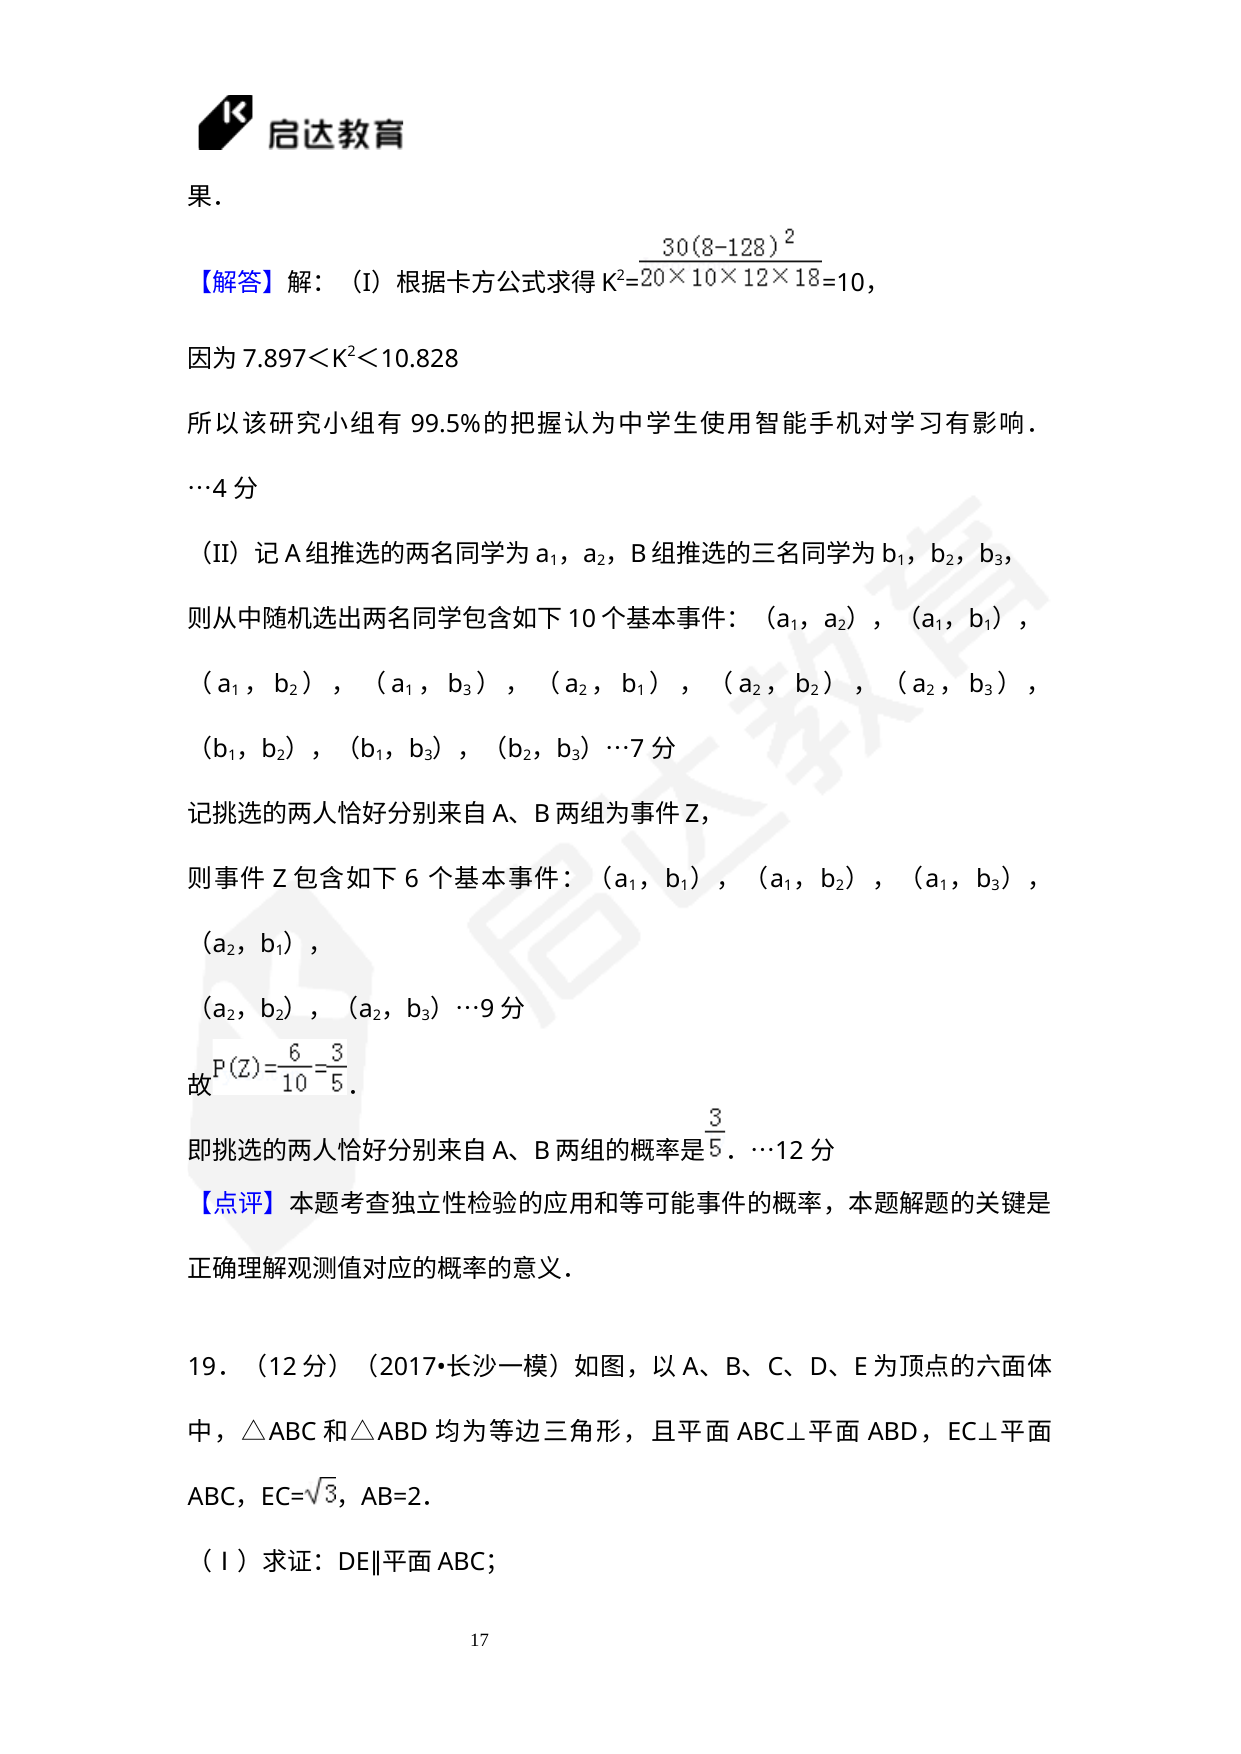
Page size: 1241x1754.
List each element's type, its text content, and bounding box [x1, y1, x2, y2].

picture [212, 1039, 347, 1095]
text 因为7.897＜K2＜10.828 [187, 324, 1053, 389]
text 则从中随机选出两名同学包含如下10个基本事件：（a1，a2），（a1，b1）， [187, 584, 1053, 649]
text 19．（12分）（2017•长沙一模）如图，以A、B、C、D、E为顶点的六面体中，△ABC和△ABD均为等边三角形，且平面ABC⊥平面ABD，EC⊥平面ABC，EC=，AB=2． [187, 1332, 1053, 1527]
text 则事件Z包含如下6 个基本事件：（a1，b1），（a1，b2），（a1，b3），（a2，b1）， [187, 844, 1053, 974]
text （II）记A组推选的两名同学为a1，a2，B组推选的三名同学为b1，b2，b3， [187, 519, 1053, 584]
text （Ⅰ）求证：DE∥平面ABC； [187, 1527, 1053, 1592]
text 记挑选的两人恰好分别来自A、B两组为事件Z， [187, 779, 1053, 844]
picture [198, 95, 404, 150]
text （a1，b2），（a1，b3），（a2，b1），（a2，b2），（a2，b3），（b1，b2），（b1，b3），（b2，b3）…7 分 [187, 649, 1053, 779]
text （a2，b2），（a2，b3）…9 分 [187, 974, 1053, 1039]
picture [304, 1477, 336, 1506]
text 故． [187, 1039, 1053, 1104]
text （II）本题是一个等可能事件的概率，试验发生包含的事件数是10种结果，满足条件的事件是挑选的两人恰好分别来自A、B两组，可以通过列举得到结果． [187, 162, 1053, 227]
picture [704, 1104, 725, 1160]
text 即挑选的两人恰好分别来自A、B两组的概率是．…12 分 [187, 1104, 1053, 1169]
text 所以该研究小组有99.5%的把握认为中学生使用智能手机对学习有影响． …4 分 [187, 389, 1053, 519]
text 【点评】本题考查独立性检验的应用和等可能事件的概率，本题解题的关键是正确理解观测值对应的概率的意义． [187, 1169, 1053, 1299]
text 【解答】解：（I）根据卡方公式求得K2==10， [187, 227, 1053, 324]
picture [639, 227, 822, 291]
